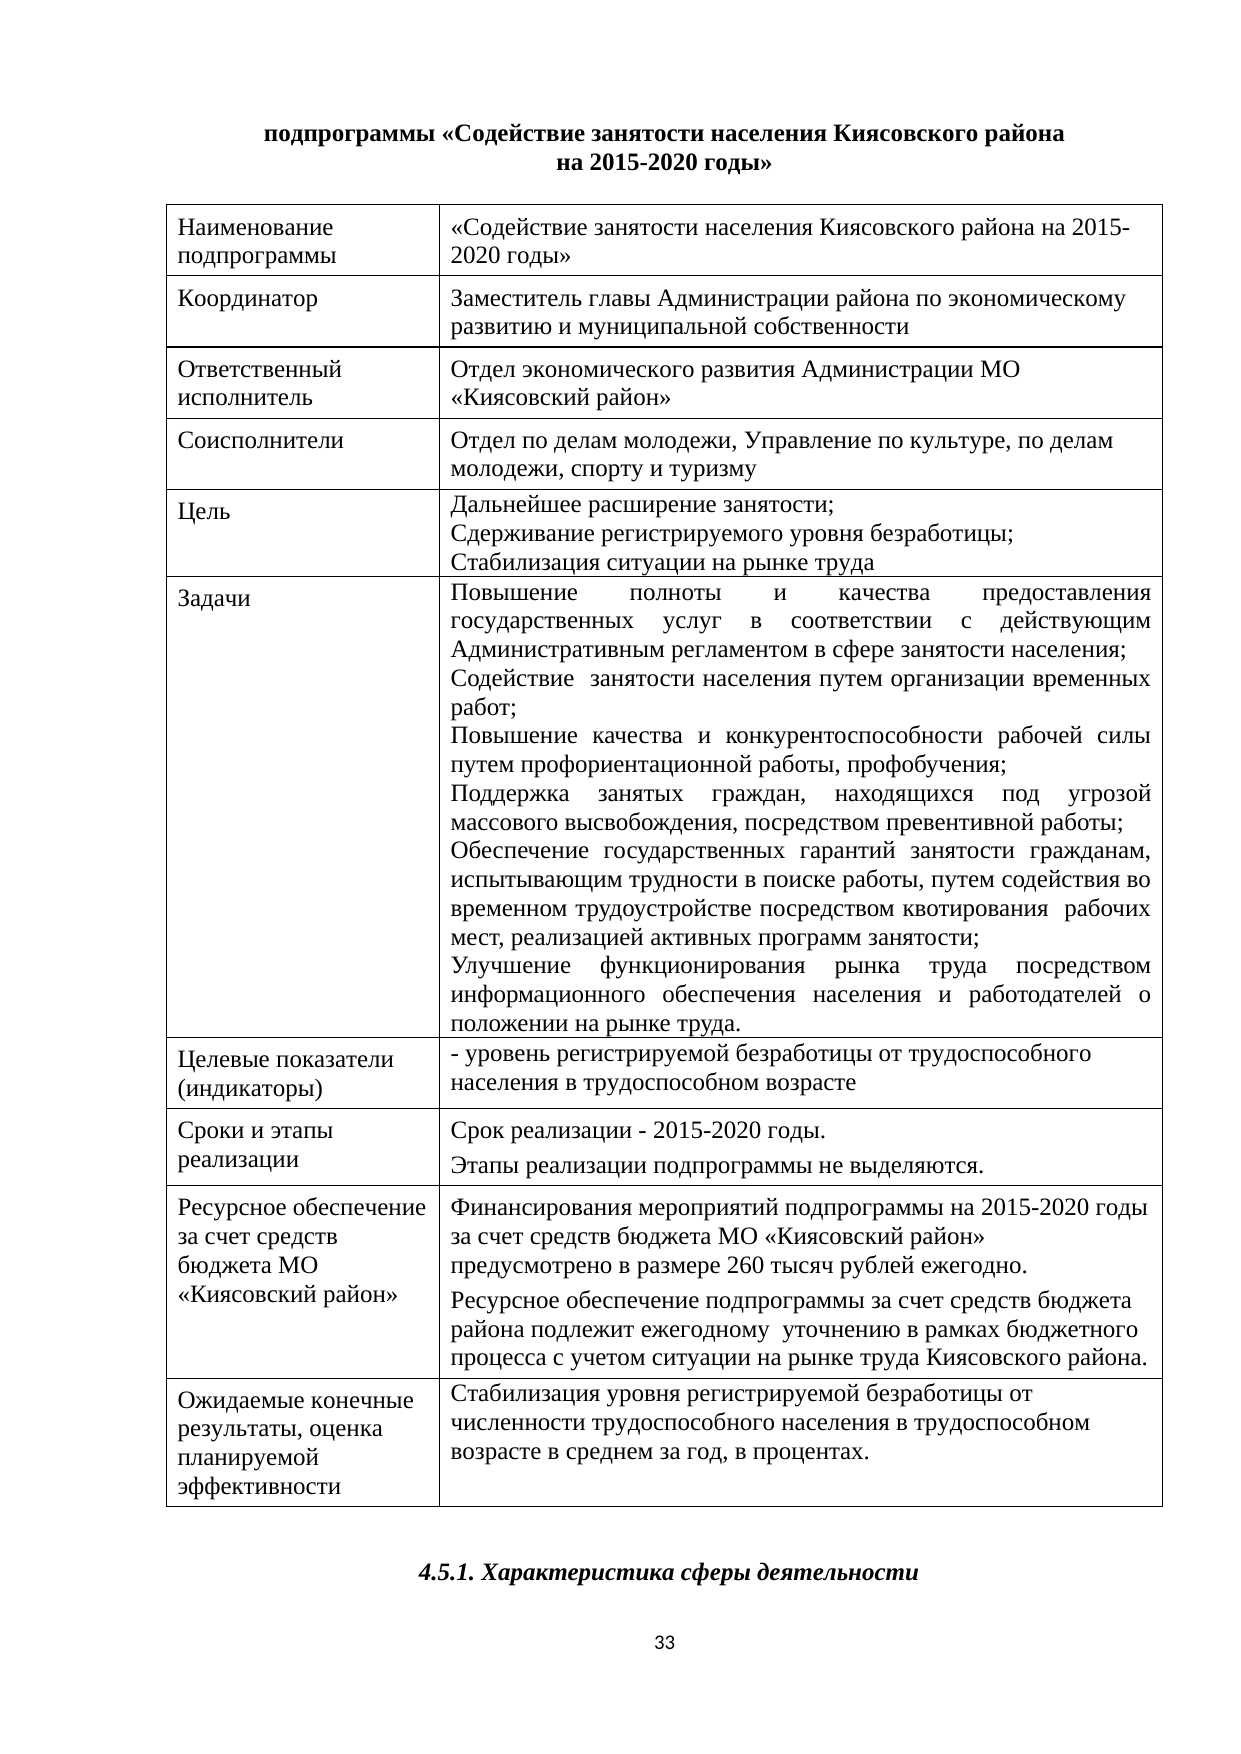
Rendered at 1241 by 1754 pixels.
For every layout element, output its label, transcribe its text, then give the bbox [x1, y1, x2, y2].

table_cell Задачи [167, 577, 439, 1037]
table_cell Координатор [167, 276, 439, 346]
table_cell Ресурсное обеспечение за счет средств бюджета МО «Киясовский район» [167, 1186, 439, 1377]
table_header Наименование подпрограммы [167, 205, 439, 275]
table_cell Отдел по делам молодежи, Управление по культуре, по делам молодежи, спорту и туризму [440, 419, 1162, 488]
table_cell Сроки и этапы реализации [167, 1109, 439, 1185]
table_cell Целевые показатели (индикаторы) [167, 1038, 439, 1108]
table_cell Ответственный исполнитель [167, 348, 439, 417]
text подпрограммы «Содействие занятости населения Киясовского района [177, 118, 1152, 147]
table_header «Содействие занятости населения Киясовского района на 2015-2020 годы» [440, 205, 1162, 275]
table_cell Дальнейшее расширение занятости; Сдерживание регистрируемого уровня безработицы; Стабилизация ситуации на рынке труда [440, 490, 1162, 576]
table_cell Финансирования мероприятий подпрограммы на 2015-2020 годы за счет средств бюджета МО «Киясовский район» предусмотрено в размере 260 тысяч рублей ежегодно. Ресурсное обеспечение подпрограммы за счет средств бюджета района подлежит ежегодному уточнению в рамках бюджетного процесса с учетом ситуации на рынке труда Киясовского района. [440, 1186, 1162, 1377]
table_cell Соисполнители [167, 419, 439, 488]
table_cell Срок реализации - 2015-2020 годы. Этапы реализации подпрограммы не выделяются. [440, 1109, 1162, 1185]
text 4.5.1. Характеристика сферы деятельности [177, 1557, 1087, 1586]
table_cell Ожидаемые конечные результаты, оценка планируемой эффективности [167, 1379, 439, 1506]
table_cell Заместитель главы Администрации района по экономическому развитию и муниципальной собственности [440, 276, 1162, 346]
text на 2015-2020 годы» [177, 147, 1152, 176]
table_cell Стабилизация уровня регистрируемой безработицы от численности трудоспособного населения в трудоспособном возрасте в среднем за год, в процентах. [440, 1379, 1162, 1506]
table_cell Цель [167, 490, 439, 576]
table_cell - уровень регистрируемой безработицы от трудоспособного населения в трудоспособном возрасте [440, 1038, 1162, 1108]
table_cell Отдел экономического развития Администрации МО «Киясовский район» [440, 348, 1162, 417]
table_cell Повышение полноты и качества предоставления государственных услуг в соответствии с действующим Административным регламентом в сфере занятости населения; Содействие занятости населения путем организации временных работ; Повышение качества и конкурентоспособности рабочей силы путем профориентационной работы, профобучения; Поддержка занятых граждан, находящихся под угрозой массового высвобождения, посредством превентивной работы; Обеспечение государственных гарантий занятости гражданам, испытывающим трудности в поиске работы, путем содействия во временном трудоустройстве посредством квотирования рабочих мест, реализацией активных программ занятости; Улучшение функционирования рынка труда посредством информационного обеспечения населения и работодателей о положении на рынке труда. [440, 577, 1162, 1037]
